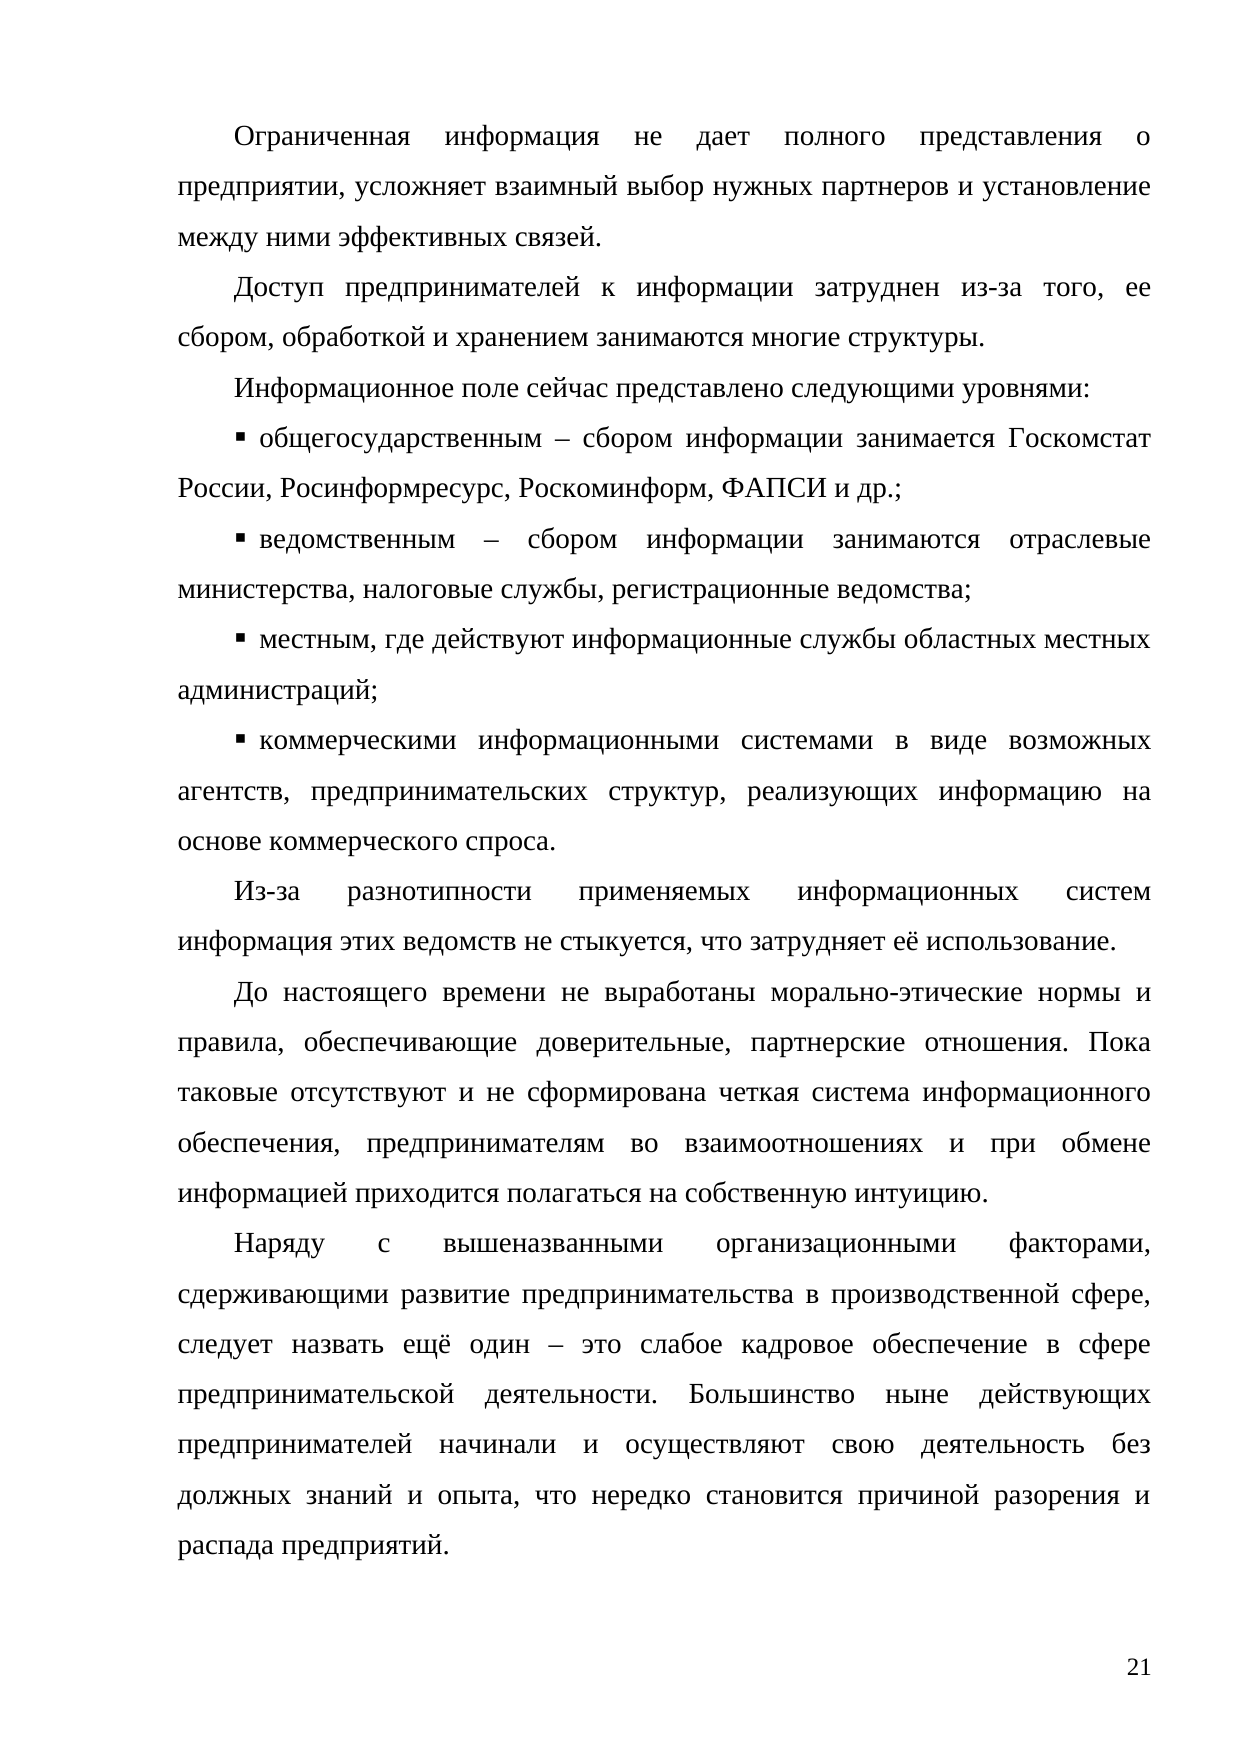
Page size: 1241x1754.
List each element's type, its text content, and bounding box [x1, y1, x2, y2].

list общегосударственным – сбором информации занимается Госкомстат России, Росинформресурс, Роскоминформ, ФАПСИ и др.; [177, 420, 1152, 504]
text Наряду с вышеназванными организационными факторами, сдерживающими развитие предпринимательства в производственной сфере, следует назвать ещё один – это слабое кадровое обеспечение в сфере предпринимательской деятельности. Большинство ныне действующих предпринимателей начинали и осуществляют свою деятельность без должных знаний и опыта, что нередко становится причиной разорения и распада предприятий. [177, 1225, 1152, 1561]
list ведомственным – сбором информации занимаются отраслевые министерства, налоговые службы, регистрационные ведомства; [177, 521, 1152, 605]
text Информационное поле сейчас представлено следующими уровнями: [177, 370, 1152, 403]
text До настоящего времени не выработаны морально-этические нормы и правила, обеспечивающие доверительные, партнерские отношения. Пока таковые отсутствуют и не сформирована четкая система информационного обеспечения, предпринимателям во взаимоотношениях и при обмене информацией приходится полагаться на собственную интуицию. [177, 974, 1152, 1209]
text Ограниченная информация не дает полного представления о предприятии, усложняет взаимный выбор нужных партнеров и установление между ними эффективных связей. [177, 118, 1152, 252]
text Из-за разнотипности применяемых информационных систем информация этих ведомств не стыкуется, что затрудняет её использование. [177, 873, 1152, 957]
list коммерческими информационными системами в виде возможных агентств, предпринимательских структур, реализующих информацию на основе коммерческого спроса. [177, 722, 1152, 856]
list местным, где действуют информационные службы областных местных администраций; [177, 621, 1152, 705]
text Доступ предпринимателей к информации затруднен из-за того, ее сбором, обработкой и хранением занимаются многие структуры. [177, 269, 1152, 353]
